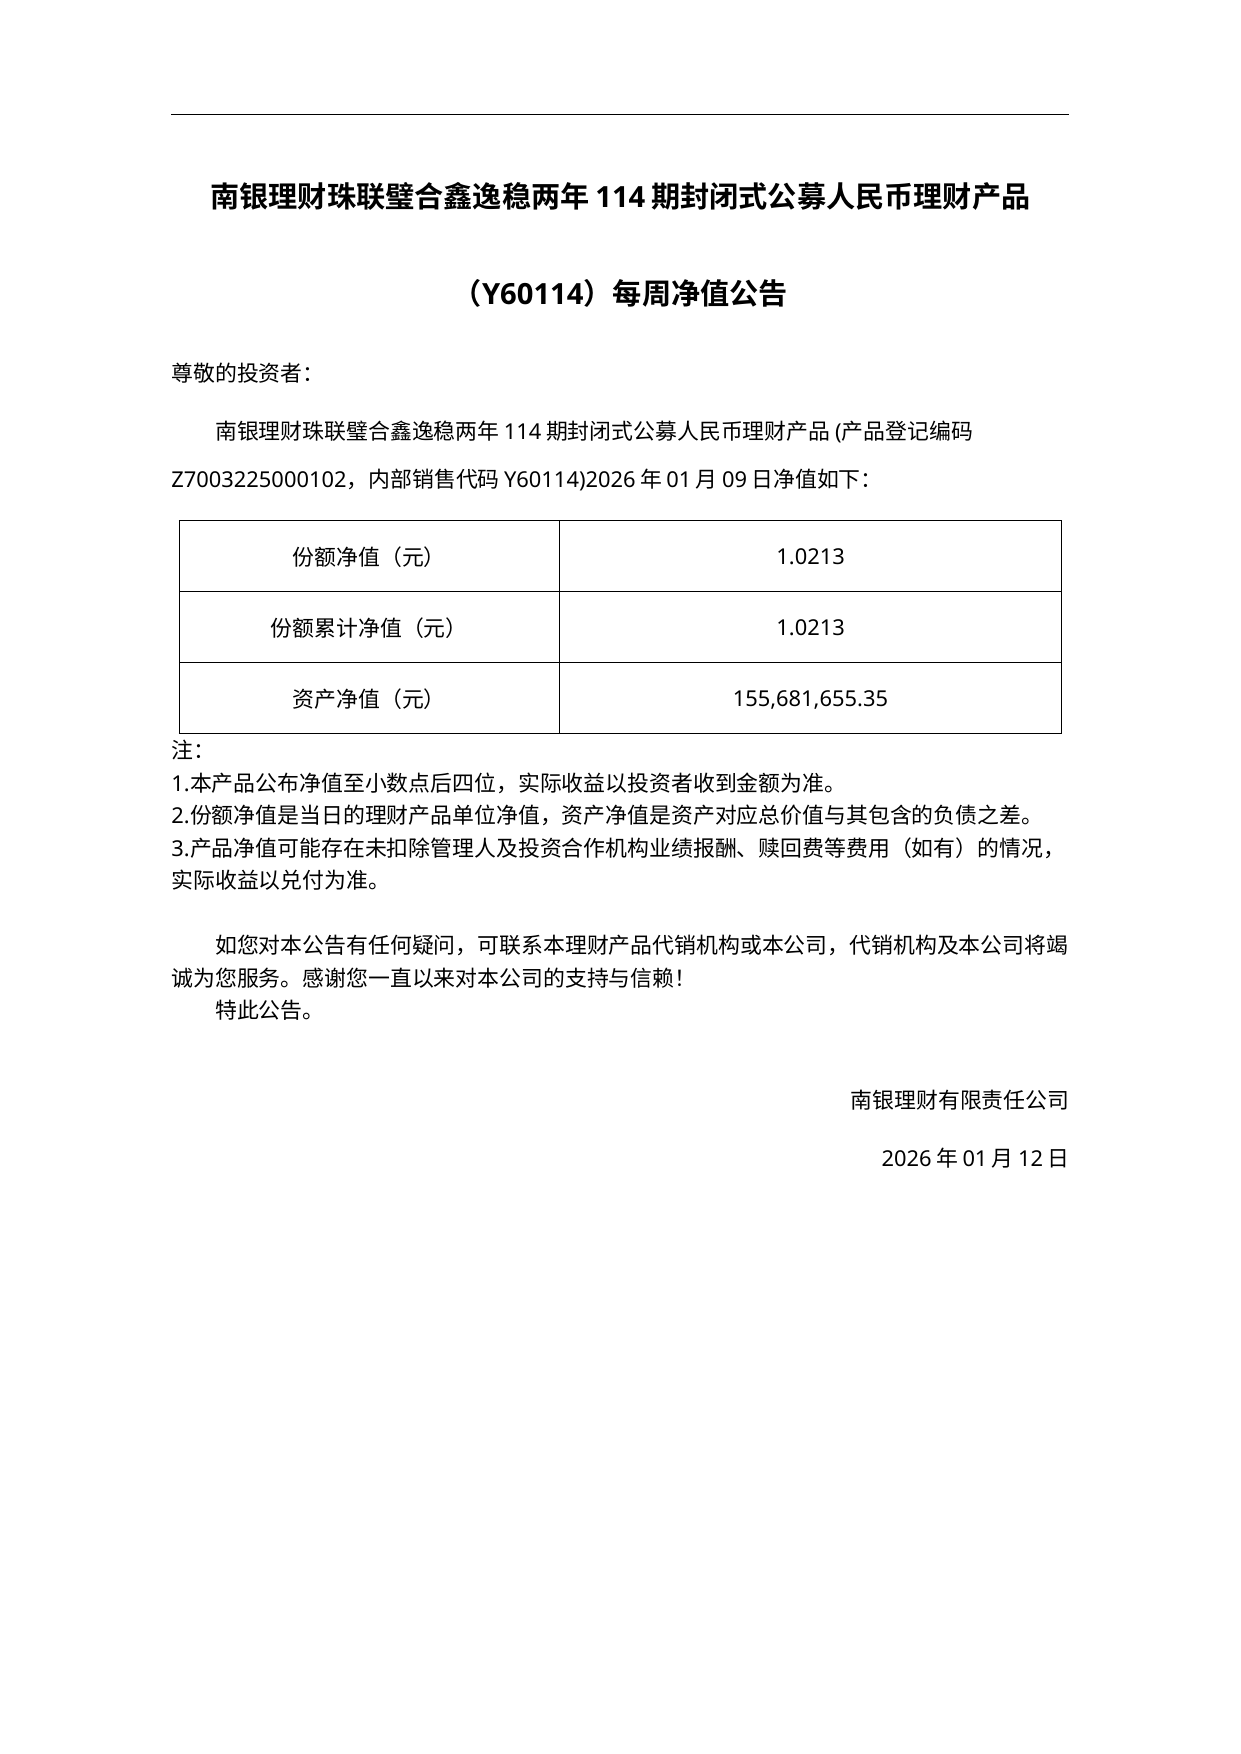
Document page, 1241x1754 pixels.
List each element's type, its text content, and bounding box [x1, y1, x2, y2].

text 1.本产品公布净值至小数点后四位，实际收益以投资者收到金额为准。 [171, 765, 1069, 798]
text 如您对本公告有任何疑问，可联系本理财产品代销机构或本公司，代销机构及本公司将竭诚为您服务。感谢您一直以来对本公司的支持与信赖！ [171, 928, 1069, 993]
table_header 1.0213 [560, 521, 1061, 591]
text 3.产品净值可能存在未扣除管理人及投资合作机构业绩报酬、赎回费等费用（如有）的情况，实际收益以兑付为准。 [171, 830, 1069, 895]
table_cell 资产净值（元） [180, 663, 559, 733]
text 2.份额净值是当日的理财产品单位净值，资产净值是资产对应总价值与其包含的负债之差。 [171, 798, 1069, 830]
text 尊敬的投资者： [171, 355, 1069, 388]
text 2026年01月12日 [171, 1140, 1069, 1173]
text 特此公告。 [171, 993, 1069, 1025]
text 南银理财珠联璧合鑫逸稳两年114期封闭式公募人民币理财产品 (产品登记编码Z7003225000102，内部销售代码Y60114)2026年01月09日净值如下： [171, 413, 1069, 494]
table_cell 份额累计净值（元） [180, 592, 559, 662]
table_cell 1.0213 [560, 592, 1061, 662]
text 南银理财有限责任公司 [171, 1082, 1069, 1115]
table_cell 155,681,655.35 [560, 663, 1061, 733]
text 南银理财珠联璧合鑫逸稳两年114期封闭式公募人民币理财产品（Y60114）每周净值公告 [171, 162, 1069, 324]
text 注： [171, 733, 1069, 765]
table_header 份额净值（元） [180, 521, 559, 591]
